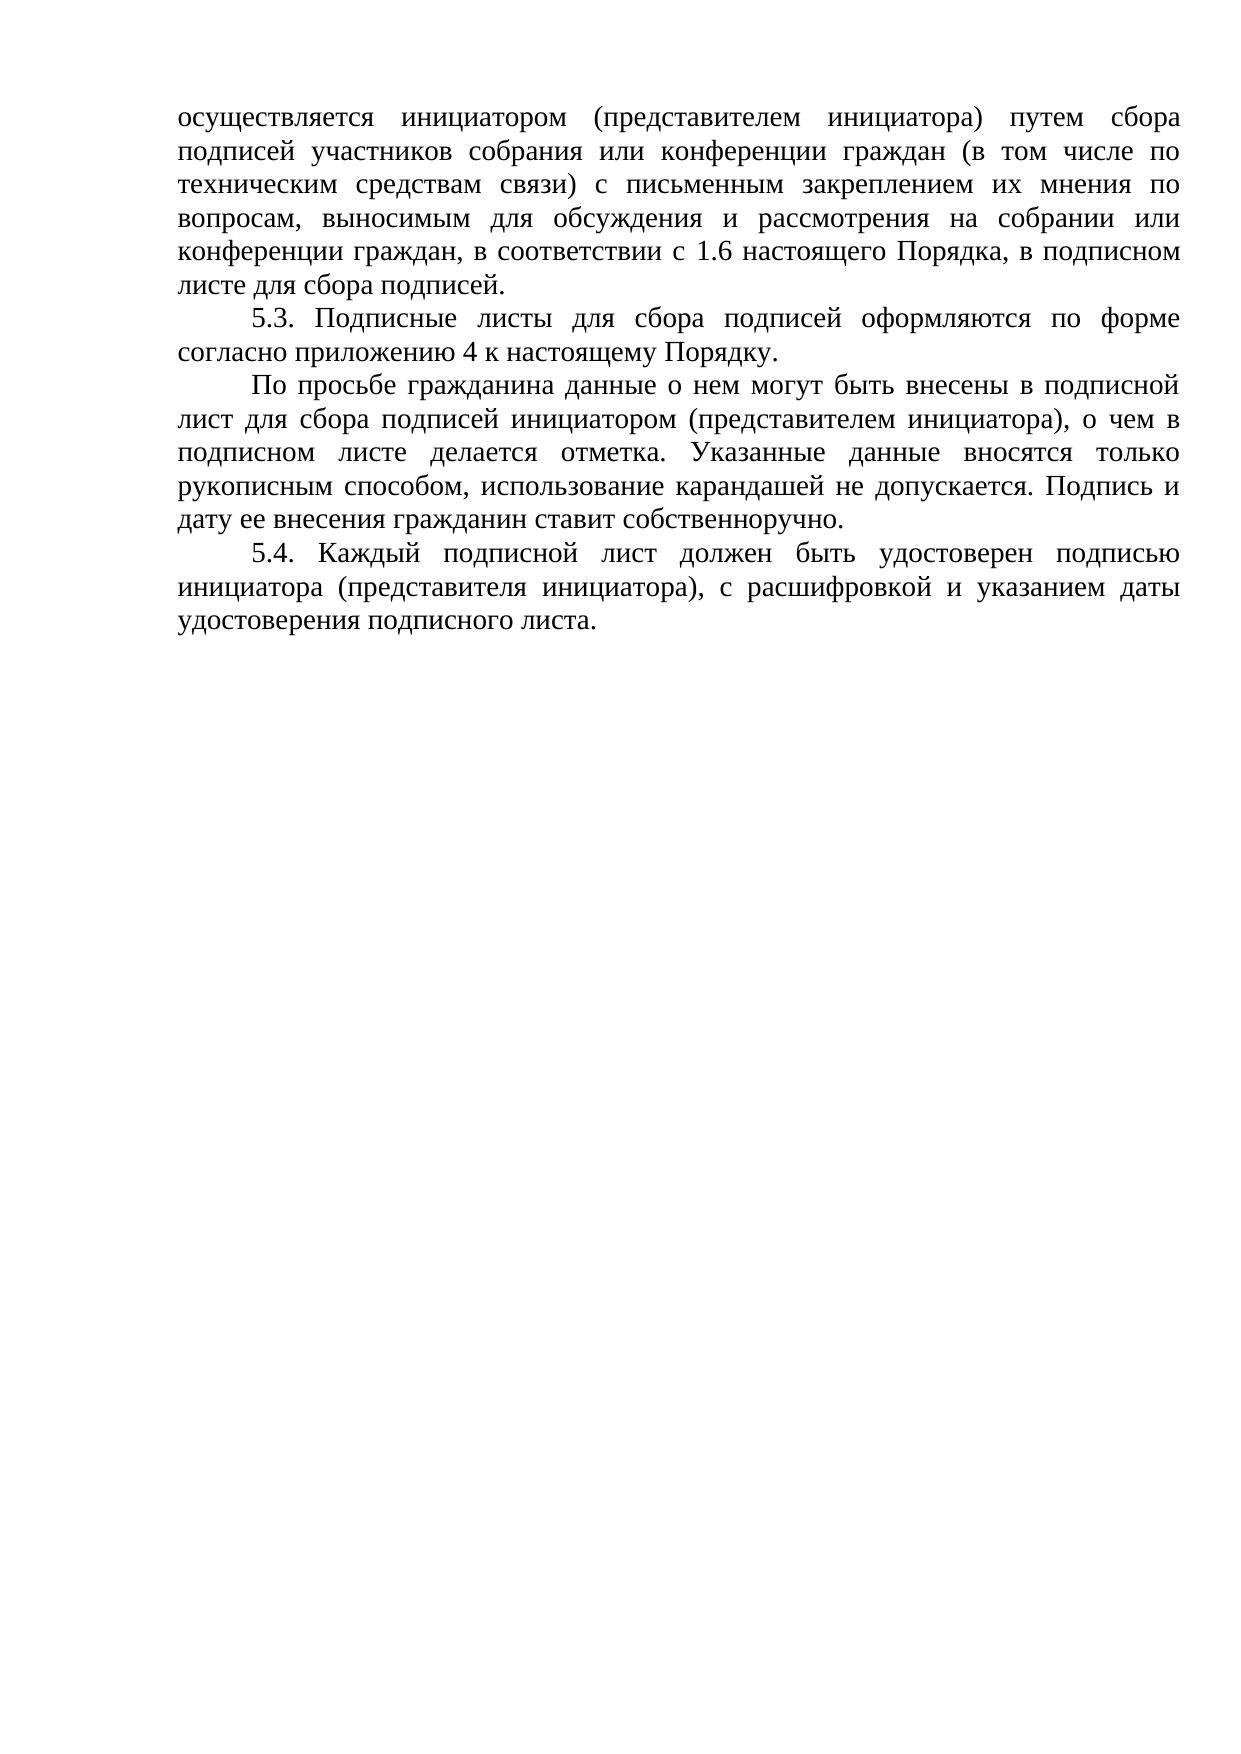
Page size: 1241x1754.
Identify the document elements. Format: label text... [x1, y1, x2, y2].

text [177, 99, 1181, 300]
text 5.3. Подписные листы для сбора подписей оформляются по форме согласно приложению 4 к настоящему Порядку. [177, 300, 1181, 367]
text 5.4. Каждый подписной лист должен быть удостоверен подписью инициатора (представителя инициатора), с расшифровкой и указанием даты удостоверения подписного листа. [177, 535, 1181, 636]
text По просьбе гражданина данные о нем могут быть внесены в подписной лист для сбора подписей инициатором (представителем инициатора), о чем в подписном листе делается отметка. Указанные данные вносятся только рукописным способом, использование карандашей не допускается. Подпись и дату ее внесения гражданин ставит собственноручно. [177, 367, 1181, 535]
